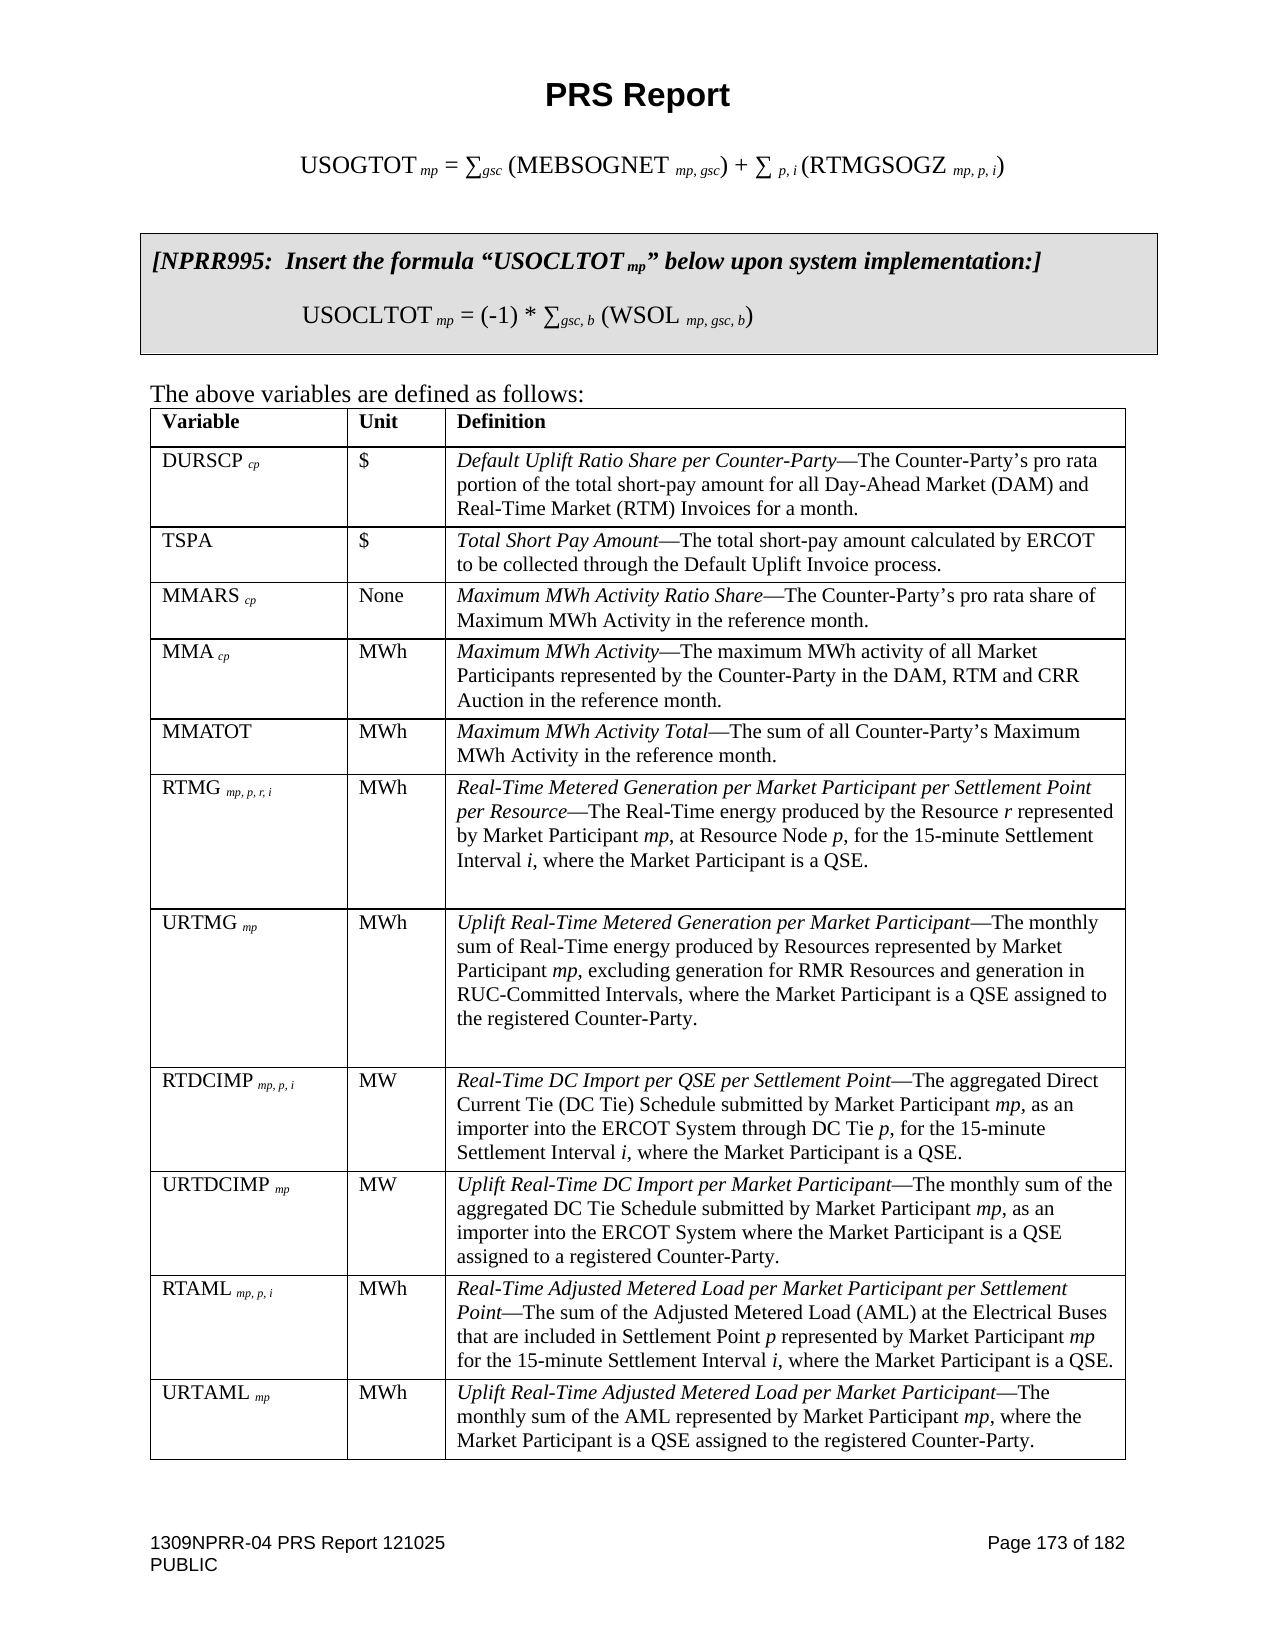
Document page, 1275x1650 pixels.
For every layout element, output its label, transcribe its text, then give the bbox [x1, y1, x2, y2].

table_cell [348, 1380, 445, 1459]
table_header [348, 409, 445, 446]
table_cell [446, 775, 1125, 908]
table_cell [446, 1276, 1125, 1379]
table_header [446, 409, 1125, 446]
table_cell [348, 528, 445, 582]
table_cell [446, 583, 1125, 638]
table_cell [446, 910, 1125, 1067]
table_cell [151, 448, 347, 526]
text USOGTOT mp = ∑gsc (MEBSOGNET mp, gsc) + ∑ p, i (RTMGSOGZ mp, p, i) [300, 150, 1125, 179]
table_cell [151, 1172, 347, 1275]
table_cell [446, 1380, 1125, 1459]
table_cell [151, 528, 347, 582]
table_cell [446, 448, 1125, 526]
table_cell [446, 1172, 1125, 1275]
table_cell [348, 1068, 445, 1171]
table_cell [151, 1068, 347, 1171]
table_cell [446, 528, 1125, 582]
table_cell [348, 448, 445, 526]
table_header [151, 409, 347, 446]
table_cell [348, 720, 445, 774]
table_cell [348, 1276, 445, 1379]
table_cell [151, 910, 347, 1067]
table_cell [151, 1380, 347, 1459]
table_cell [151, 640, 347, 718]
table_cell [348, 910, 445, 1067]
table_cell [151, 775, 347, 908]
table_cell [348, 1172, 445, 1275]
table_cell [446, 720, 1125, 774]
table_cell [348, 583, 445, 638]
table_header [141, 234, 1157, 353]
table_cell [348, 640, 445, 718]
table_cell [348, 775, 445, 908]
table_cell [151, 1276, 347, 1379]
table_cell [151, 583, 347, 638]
text The above variables are defined as follows: [150, 379, 1125, 408]
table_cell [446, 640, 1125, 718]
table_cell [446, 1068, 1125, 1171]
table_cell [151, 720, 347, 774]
